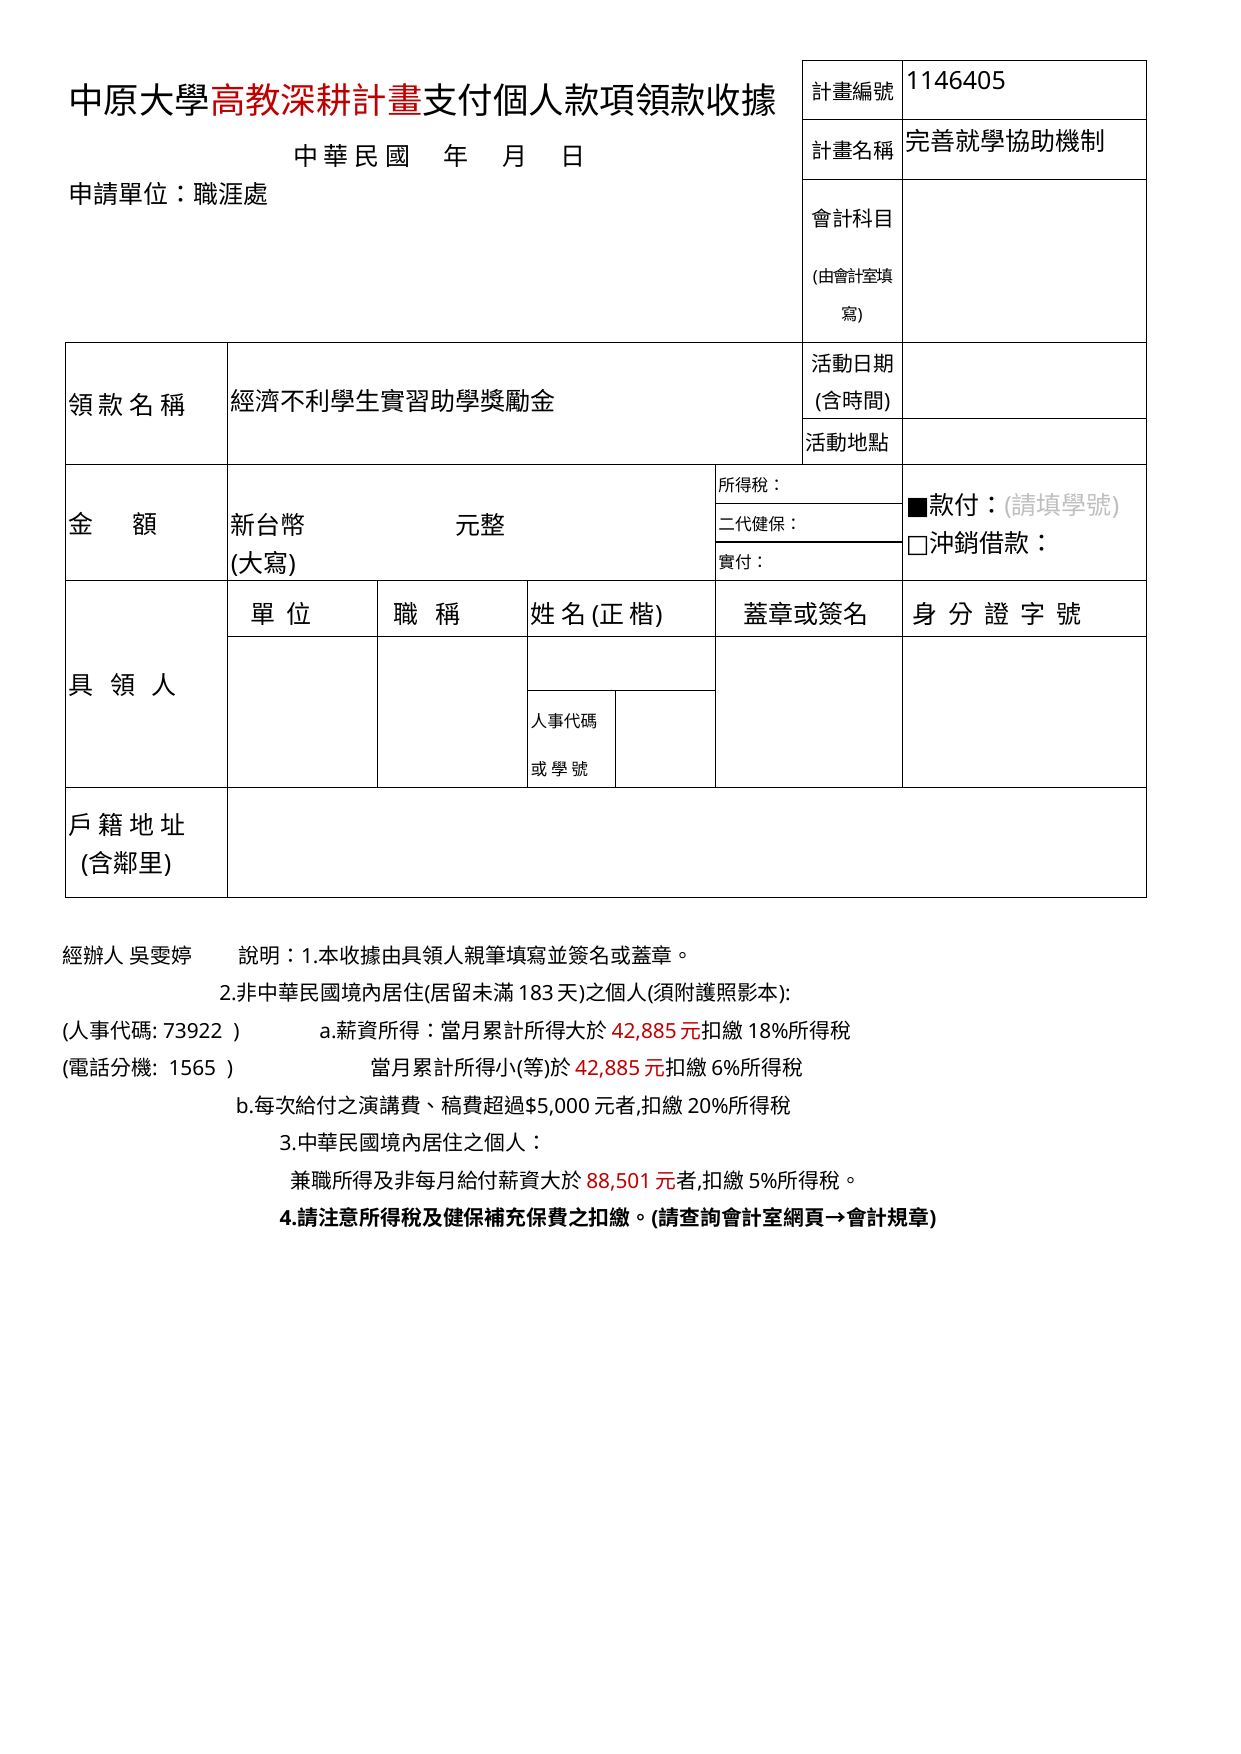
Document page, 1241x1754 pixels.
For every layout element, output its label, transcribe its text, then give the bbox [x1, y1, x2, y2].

table_cell 計畫名稱 [803, 120, 902, 179]
table_cell [228, 788, 1146, 897]
table_header 1146405 [903, 61, 1146, 119]
table_header 計畫編號 [803, 61, 902, 119]
table_cell 具 領 人 [66, 581, 227, 787]
text b.每次給付之演講費、稿費超過$5,000元者,扣繳20%所得稅 [62, 1086, 1144, 1123]
table_cell [903, 343, 1146, 418]
table_cell [378, 637, 527, 787]
table_cell [903, 180, 1146, 342]
table_cell 經濟不利學生實習助學獎勵金 [228, 343, 802, 464]
table_cell 領 款 名 稱 [66, 343, 227, 464]
table_cell 人事代碼 或 學 號 [528, 691, 615, 787]
table_cell [528, 637, 715, 690]
table_cell [903, 637, 1146, 787]
table_cell 職 稱 [378, 581, 527, 636]
text (人事代碼: 73922 ) a.薪資所得：當月累計所得大於42,885元扣繳18%所得稅 [62, 1011, 1144, 1048]
table_cell [616, 691, 715, 787]
table_cell 單 位 [228, 581, 377, 636]
table_cell 活動地點 [803, 419, 902, 464]
table_cell 會計科目 (由會計室填寫) [803, 180, 902, 342]
table_cell 戶 籍 地 址 (含鄰里) [66, 788, 227, 897]
table_cell ■款付：(請填學號) □沖銷借款： [903, 465, 1146, 580]
table_cell [903, 419, 1146, 464]
text 經辦人 吳雯婷 說明：1.本收據由具領人親筆填寫並簽名或蓋章。 [62, 936, 1144, 973]
table_cell 蓋章或簽名 [716, 581, 902, 636]
table_header 中原大學高教深耕計畫支付個人款項領款收據 中 華 民 國 年 月 日 申請單位：職涯處 [65, 60, 802, 342]
table_cell 新台幣 元整 (大寫) [228, 465, 715, 580]
table_cell 實付： [716, 543, 902, 580]
table_cell [228, 637, 377, 787]
table_cell 完善就學協助機制 [903, 120, 1146, 179]
table_cell [716, 637, 902, 787]
table_cell 活動日期(含時間) [803, 343, 902, 418]
text 3.中華民國境內居住之個人： [187, 1123, 1144, 1161]
table_cell 二代健保： [716, 504, 902, 541]
text 兼職所得及非每月給付薪資大於88,501元者,扣繳5%所得稅。 [187, 1161, 1144, 1198]
table_cell 金 額 [66, 465, 227, 580]
text (電話分機: 1565 ) 當月累計所得小(等)於42,885元扣繳6%所得稅 [62, 1048, 1144, 1086]
table_cell 身 分 證 字 號 [903, 581, 1146, 636]
table_cell 所得稅： [716, 465, 902, 503]
text 2.非中華民國境內居住(居留未滿183天)之個人(須附護照影本): [62, 973, 1144, 1011]
text 4.請注意所得稅及健保補充保費之扣繳。(請查詢會計室網頁→會計規章) [187, 1198, 1144, 1236]
table_cell 姓 名 (正 楷) [528, 581, 715, 636]
